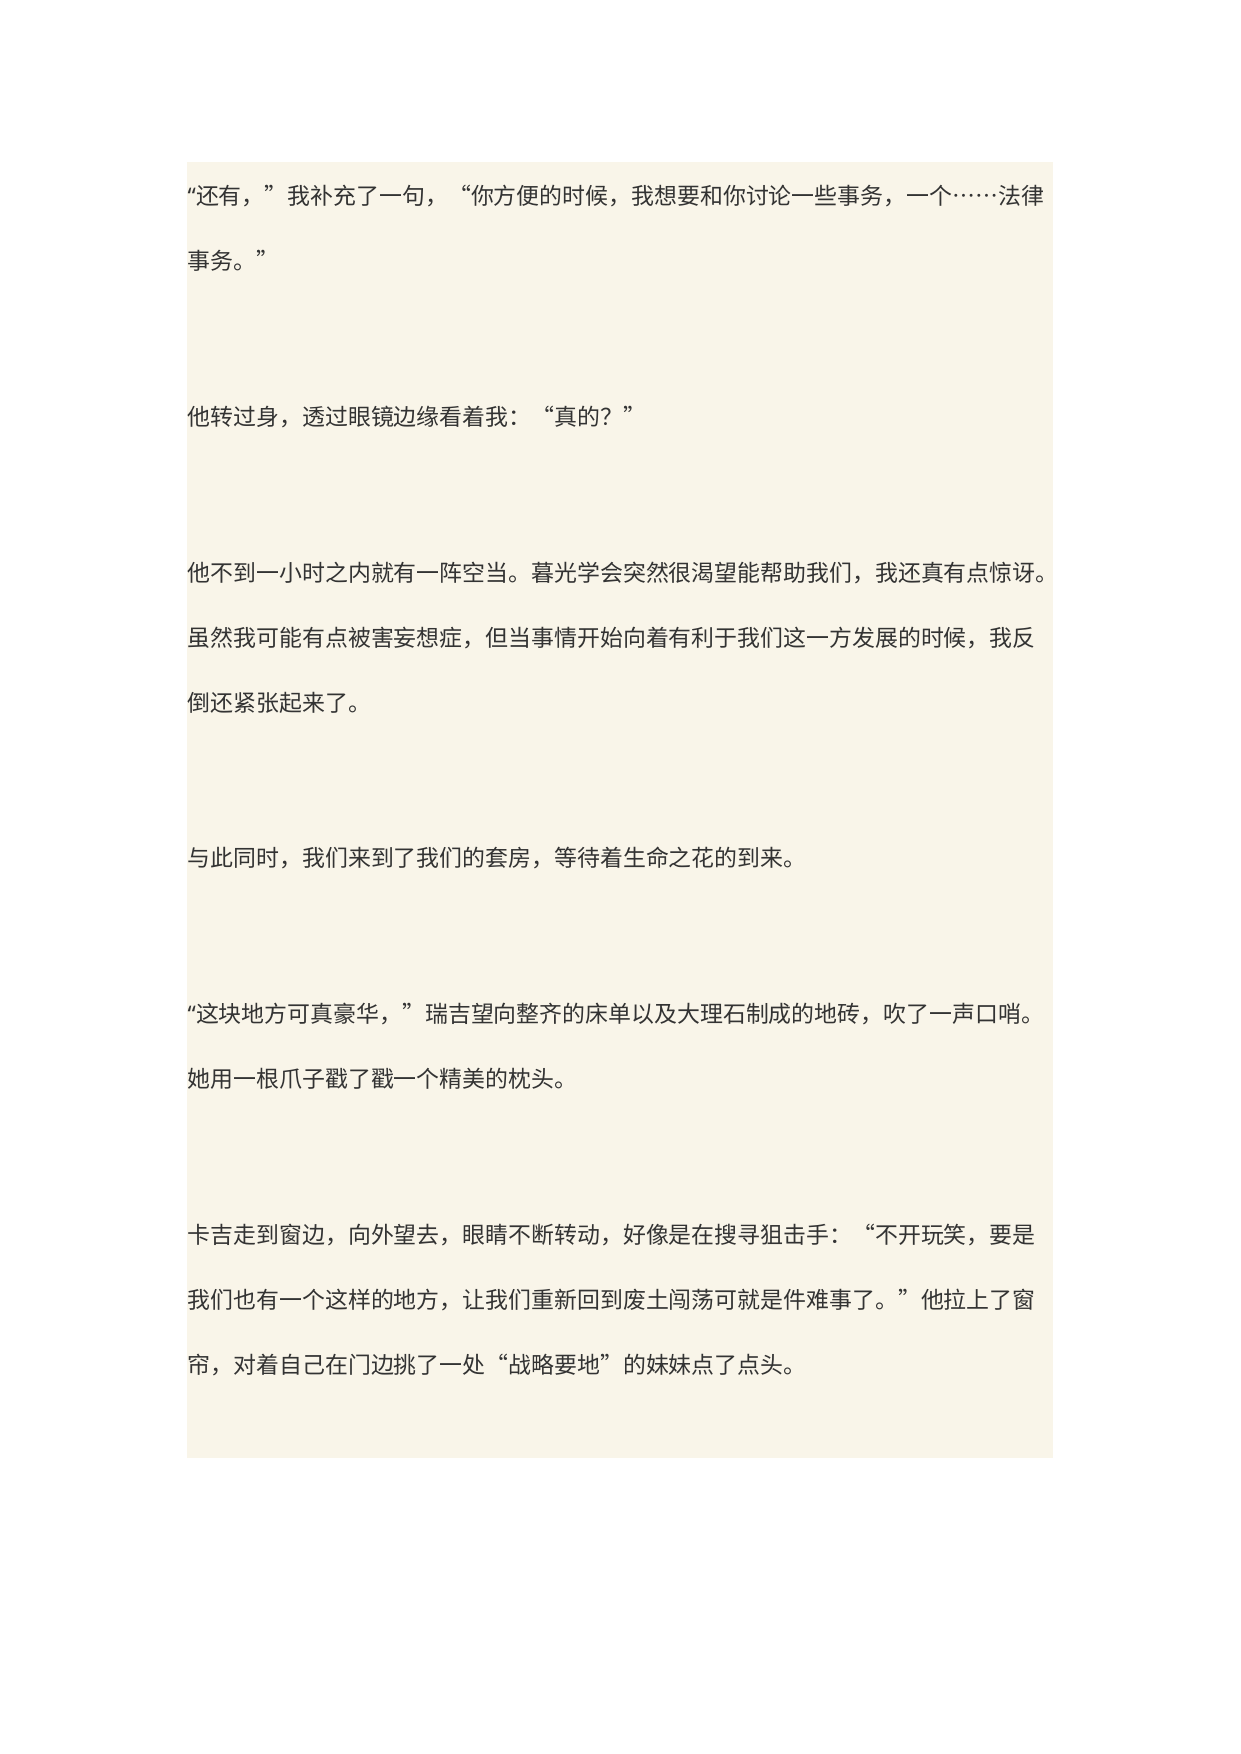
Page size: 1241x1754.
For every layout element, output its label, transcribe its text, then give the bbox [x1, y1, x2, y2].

text 他转过身，透过眼镜边缘看着我：“真的？” [187, 383, 1053, 448]
text 他不到一小时之内就有一阵空当。暮光学会突然很渴望能帮助我们，我还真有点惊讶。虽然我可能有点被害妄想症，但当事情开始向着有利于我们这一方发展的时候，我反倒还紧张起来了。 [187, 539, 1053, 734]
text “还有，”我补充了一句，“你方便的时候，我想要和你讨论一些事务，一个……法律事务。” [187, 162, 1053, 292]
text 卡吉走到窗边，向外望去，眼睛不断转动，好像是在搜寻狙击手：“不开玩笑，要是我们也有一个这样的地方，让我们重新回到废土闯荡可就是件难事了。”他拉上了窗帘，对着自己在门边挑了一处“战略要地”的妹妹点了点头。 [187, 1201, 1053, 1396]
text “这块地方可真豪华，”瑞吉望向整齐的床单以及大理石制成的地砖，吹了一声口哨。她用一根爪子戳了戳一个精美的枕头。 [187, 980, 1053, 1110]
text 与此同时，我们来到了我们的套房，等待着生命之花的到来。 [187, 824, 1053, 889]
